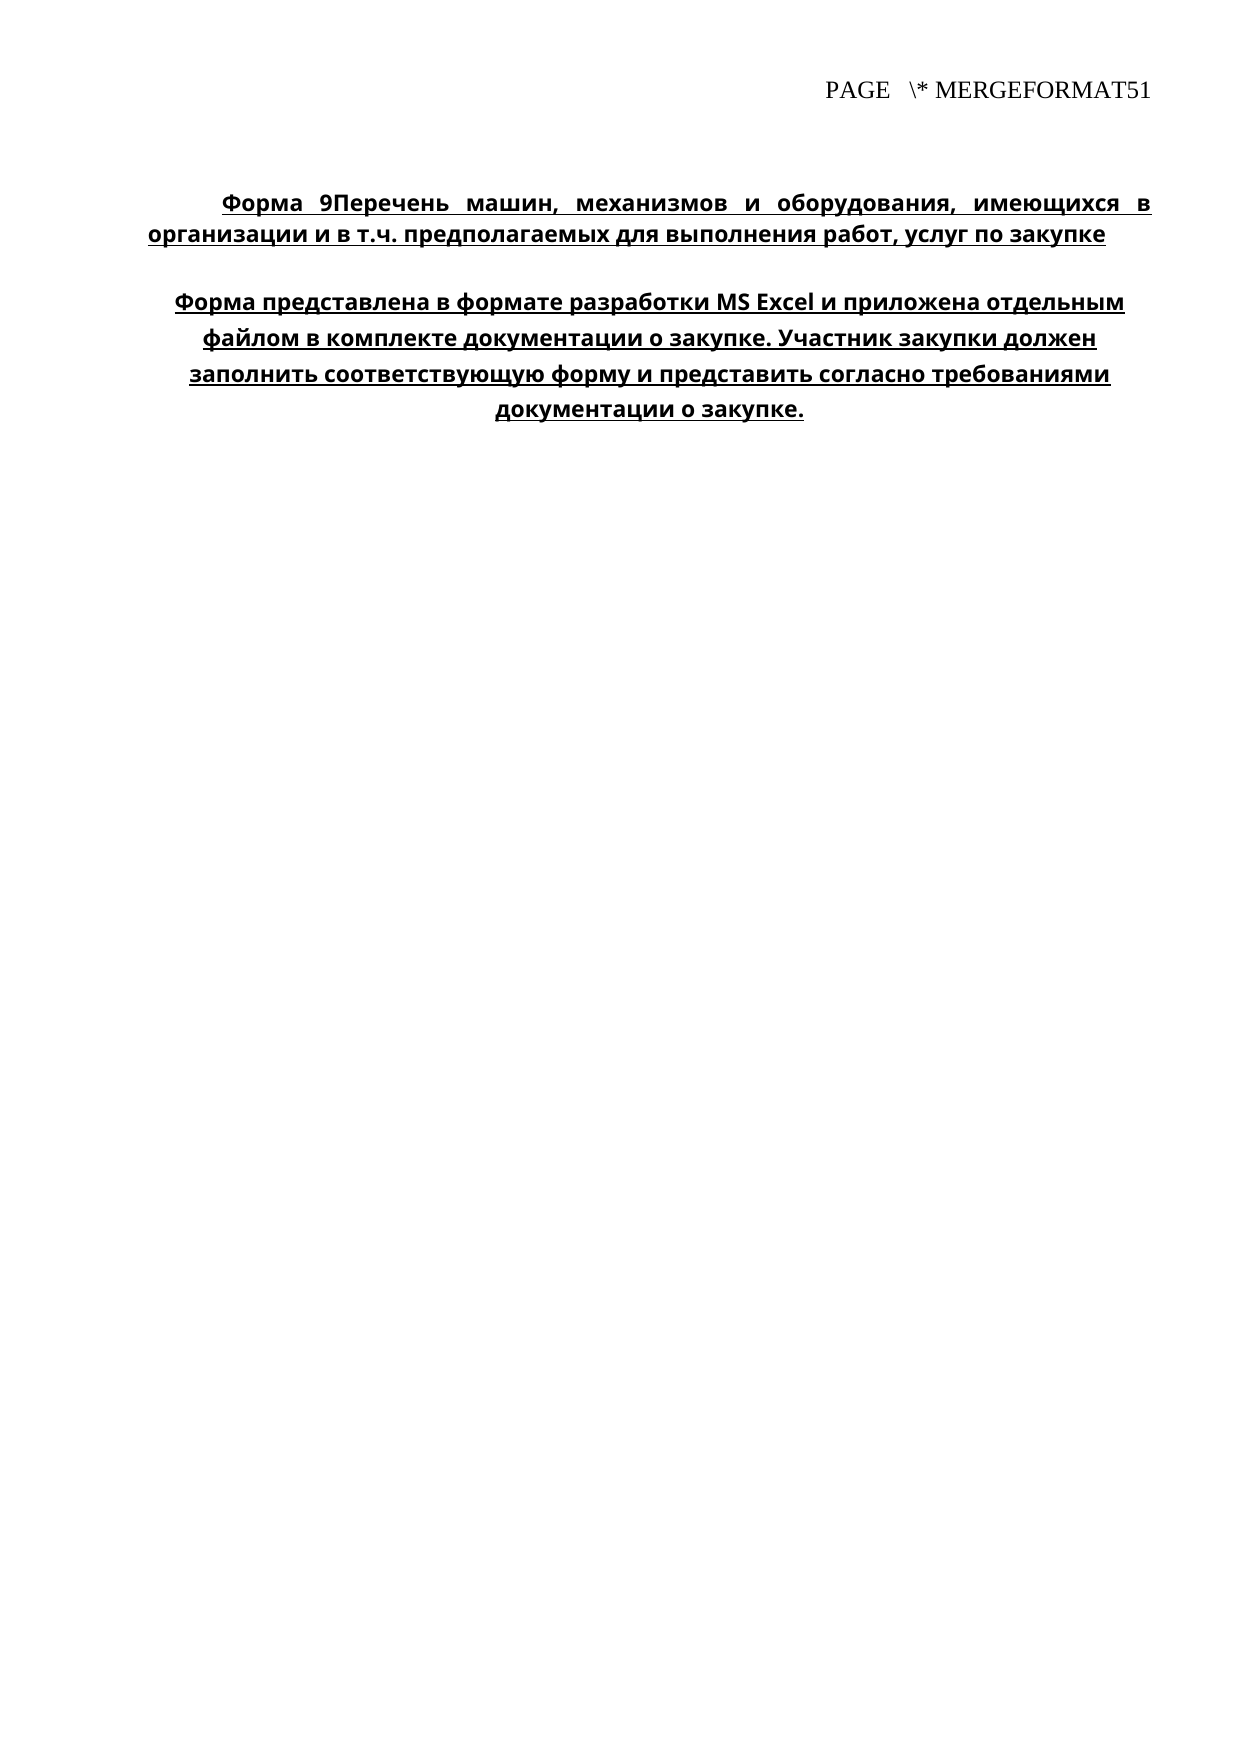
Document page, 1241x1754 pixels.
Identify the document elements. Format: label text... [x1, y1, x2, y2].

text Форма 9Перечень машин, механизмов и оборудования, имеющихся в организации и в т.ч. предполагаемых для выполнения работ, услуг по закупке [148, 187, 1152, 250]
text Форма представлена в формате разработки MS Excel и приложена отдельным файлом в комплекте документации о закупке. Участник закупки должен заполнить соответствующую форму и представить согласно требованиями документации о закупке. [148, 286, 1152, 425]
